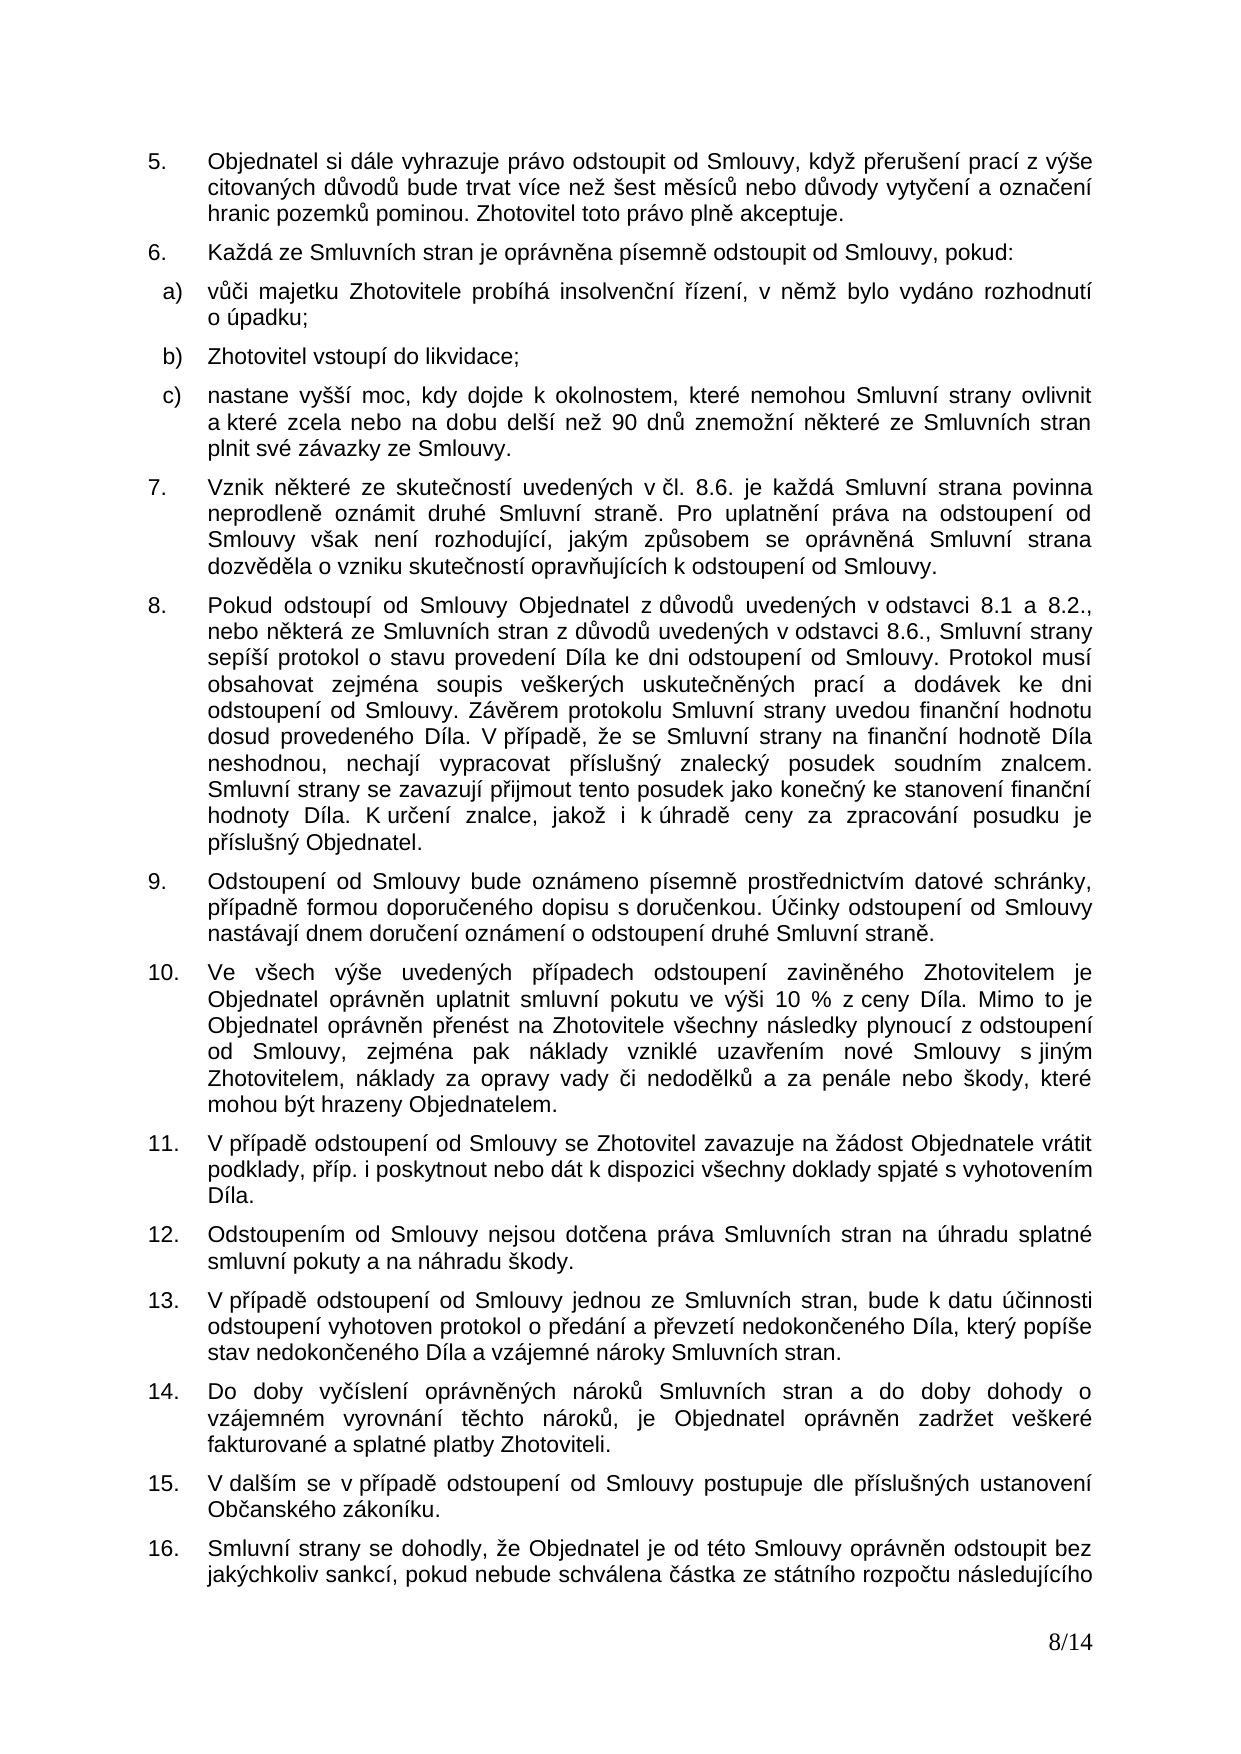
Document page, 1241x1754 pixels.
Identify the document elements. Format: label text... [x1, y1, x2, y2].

list V dalším se v případě odstoupení od Smlouvy postupuje dle příslušných ustanovení Občanského zákoníku. [148, 1470, 1093, 1522]
list V případě odstoupení od Smlouvy se Zhotovitel zavazuje na žádost Objednatele vrátit podklady, příp. i poskytnout nebo dát k dispozici všechny doklady spjaté s vyhotovením Díla. [148, 1130, 1093, 1209]
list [148, 1535, 1093, 1588]
list Ve všech výše uvedených případech odstoupení zaviněného Zhotovitelem je Objednatel oprávněn uplatnit smluvní pokutu ve výši 10 % z ceny Díla. Mimo to je Objednatel oprávněn přenést na Zhotovitele všechny následky plynoucí z odstoupení od Smlouvy, zejména pak náklady vzniklé uzavřením nové Smlouvy s jiným Zhotovitelem, náklady za opravy vady či nedodělků a za penále nebo škody, které mohou být hrazeny Objednatelem. [148, 959, 1093, 1117]
list Zhotovitel vstoupí do likvidace; [162, 343, 1093, 369]
list Objednatel si dále vyhrazuje právo odstoupit od Smlouvy, když přerušení prací z výše citovaných důvodů bude trvat více než šest měsíců nebo důvody vytyčení a označení hranic pozemků pominou. Zhotovitel toto právo plně akceptuje. [148, 148, 1093, 227]
list nastane vyšší moc, kdy dojde k okolnostem, které nemohou Smluvní strany ovlivnit a které zcela nebo na dobu delší než 90 dnů znemožní některé ze Smluvních stran plnit své závazky ze Smlouvy. [162, 382, 1093, 461]
list Pokud odstoupí od Smlouvy Objednatel z důvodů uvedených v odstavci 8.1 a 8.2., nebo některá ze Smluvních stran z důvodů uvedených v odstavci 8.6., Smluvní strany sepíší protokol o stavu provedení Díla ke dni odstoupení od Smlouvy. Protokol musí obsahovat zejména soupis veškerých uskutečněných prací a dodávek ke dni odstoupení od Smlouvy. Závěrem protokolu Smluvní strany uvedou finanční hodnotu dosud provedeného Díla. V případě, že se Smluvní strany na finanční hodnotě Díla neshodnou, nechají vypracovat příslušný znalecký posudek soudním znalcem. Smluvní strany se zavazují přijmout tento posudek jako konečný ke stanovení finanční hodnoty Díla. K určení znalce, jakož i k úhradě ceny za zpracování posudku je příslušný Objednatel. [148, 592, 1093, 855]
list Odstoupení od Smlouvy bude oznámeno písemně prostřednictvím datové schránky, případně formou doporučeného dopisu s doručenkou. Účinky odstoupení od Smlouvy nastávají dnem doručení oznámení o odstoupení druhé Smluvní straně. [148, 868, 1093, 947]
list Vznik některé ze skutečností uvedených v čl. 8.6. je každá Smluvní strana povinna neprodleně oznámit druhé Smluvní straně. Pro uplatnění práva na odstoupení od Smlouvy však není rozhodující, jakým způsobem se oprávněná Smluvní strana dozvěděla o vzniku skutečností opravňujících k odstoupení od Smlouvy. [148, 474, 1093, 579]
list Do doby vyčíslení oprávněných nároků Smluvních stran a do doby dohody o vzájemném vyrovnání těchto nároků, je Objednatel oprávněn zadržet veškeré fakturované a splatné platby Zhotoviteli. [148, 1378, 1093, 1457]
list V případě odstoupení od Smlouvy jednou ze Smluvních stran, bude k datu účinnosti odstoupení vyhotoven protokol o předání a převzetí nedokončeného Díla, který popíše stav nedokončeného Díla a vzájemné nároky Smluvních stran. [148, 1287, 1093, 1366]
list Každá ze Smluvních stran je oprávněna písemně odstoupit od Smlouvy, pokud: [148, 239, 1093, 266]
list vůči majetku Zhotovitele probíhá insolvenční řízení, v němž bylo vydáno rozhodnutí o úpadku; [162, 278, 1093, 331]
list Odstoupením od Smlouvy nejsou dotčena práva Smluvních stran na úhradu splatné smluvní pokuty a na náhradu škody. [148, 1221, 1093, 1274]
